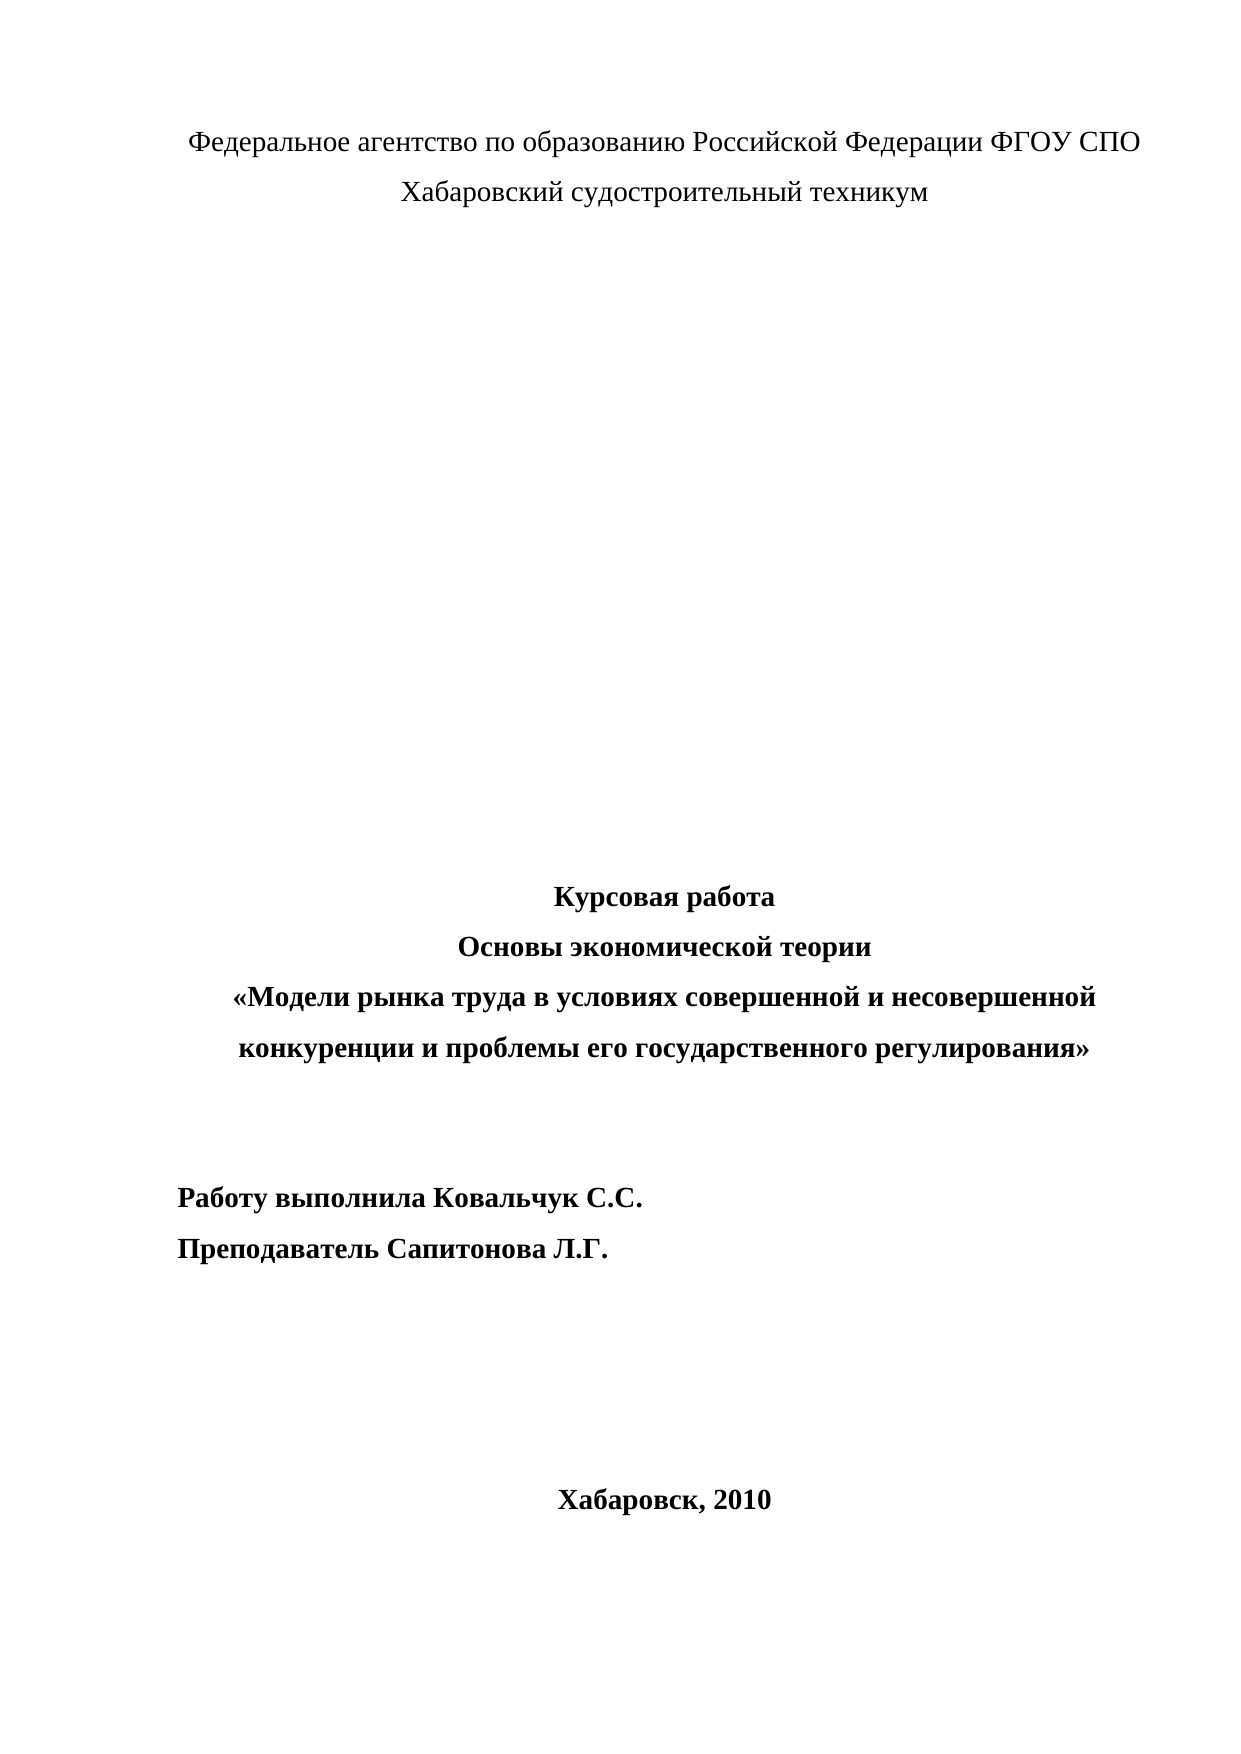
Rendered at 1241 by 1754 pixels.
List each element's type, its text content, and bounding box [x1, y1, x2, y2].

text Хабаровск, 2010 [177, 1482, 1152, 1516]
text Работу выполнила Ковальчук С.С. [177, 1181, 1152, 1214]
text Основы экономической теории [177, 929, 1152, 963]
text Преподаватель Сапитонова Л.Г. [177, 1231, 1152, 1264]
text Курсовая работа [177, 879, 1152, 912]
text «Модели рынка труда в условиях совершенной и несовершенной конкуренции и проблемы его государственного регулирования» [177, 979, 1152, 1063]
text Федеральное агентство по образованию Российской Федерации ФГОУ СПО [177, 124, 1152, 158]
text Хабаровский судостроительный техникум [177, 174, 1152, 208]
